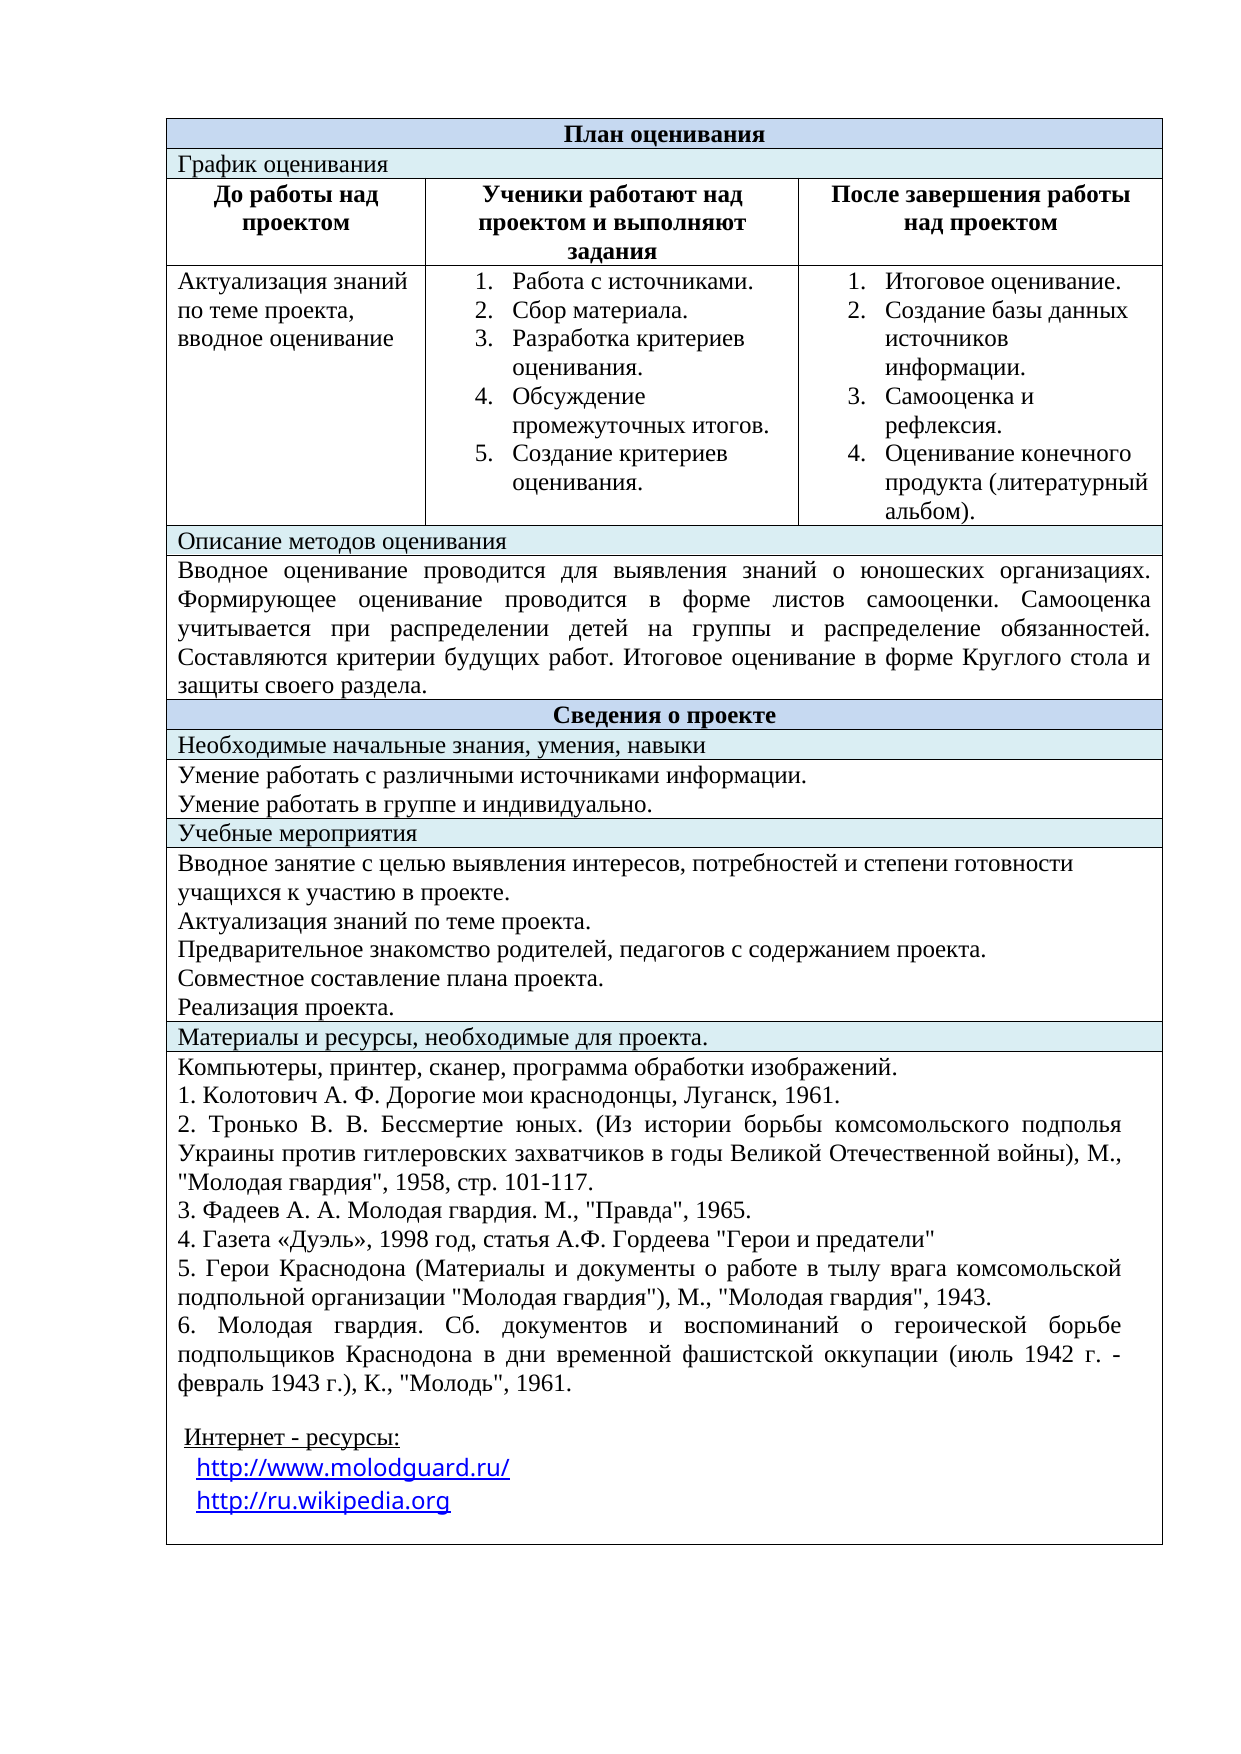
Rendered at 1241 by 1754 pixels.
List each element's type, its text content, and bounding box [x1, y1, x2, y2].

table_cell Учебные мероприятия [167, 819, 1162, 847]
table_cell После завершения работы над проектом [799, 179, 1162, 265]
table_cell Сведения о проекте [167, 700, 1162, 729]
table_cell План оценивания [167, 119, 1162, 148]
table_cell До работы над проектом [167, 179, 425, 265]
table_cell Ученики работают над проектом и выполняют задания [426, 179, 798, 265]
table_cell Компьютеры, принтер, сканер, программа обработки изображений. 1. Колотович А. Ф. Дорогие мои краснодонцы, Луганск, 1961. 2. Тронько В. В. Бессмертие юных. (Из истории борьбы комсомольского подполья Украины против гитлеровских захватчиков в годы Великой Отечественной войны), М., "Молодая гвардия", 1958, стр. 101-117. 3. Фадеев А. А. Молодая гвардия. М., "Правда", 1965. 4. Газета «Дуэль», 1998 год, статья А.Ф. Гордеева "Герои и предатели" 5. Герои Краснодона (Материалы и документы о работе в тылу врага комсомольской подпольной организации "Молодая гвардия"), М., "Молодая гвардия", 1943. 6. Молодая гвардия. Сб. документов и воспоминаний о героической борьбе подпольщиков Краснодона в дни временной фашистской оккупации (июль 1942 г. - февраль 1943 г.), К., "Молодь", 1961. Интернет - ресурсы: http://www.molodguard.ru/ http://ru.wikipedia.org [167, 1052, 1162, 1544]
table_cell Необходимые начальные знания, умения, навыки [167, 730, 1162, 759]
table_cell Итоговое оценивание. Создание базы данных источников информации. Самооценка и рефлексия. Оценивание конечного продукта (литературный альбом). [799, 266, 1162, 525]
table_cell Вводное оценивание проводится для выявления знаний о юношеских организациях. Формирующее оценивание проводится в форме листов самооценки. Самооценка учитывается при распределении детей на группы и распределение обязанностей. Составляются критерии будущих работ. Итоговое оценивание в форме Круглого стола и защиты своего раздела. [167, 556, 1162, 699]
table_cell Описание методов оценивания [167, 526, 1162, 554]
table_cell График оценивания [167, 149, 1162, 178]
table_cell Вводное занятие с целью выявления интересов, потребностей и степени готовности учащихся к участию в проекте. Актуализация знаний по теме проекта. Предварительное знакомство родителей, педагогов с содержанием проекта. Совместное составление плана проекта. Реализация проекта. [167, 848, 1162, 1021]
table_cell Актуализация знаний по теме проекта, вводное оценивание [167, 266, 425, 525]
table_cell Работа с источниками. Сбор материала. Разработка критериев оценивания. Обсуждение промежуточных итогов. Создание критериев оценивания. [426, 266, 798, 525]
table_cell Материалы и ресурсы, необходимые для проекта. [167, 1022, 1162, 1051]
table_cell Умение работать с различными источниками информации. Умение работать в группе и индивидуально. [167, 760, 1162, 817]
